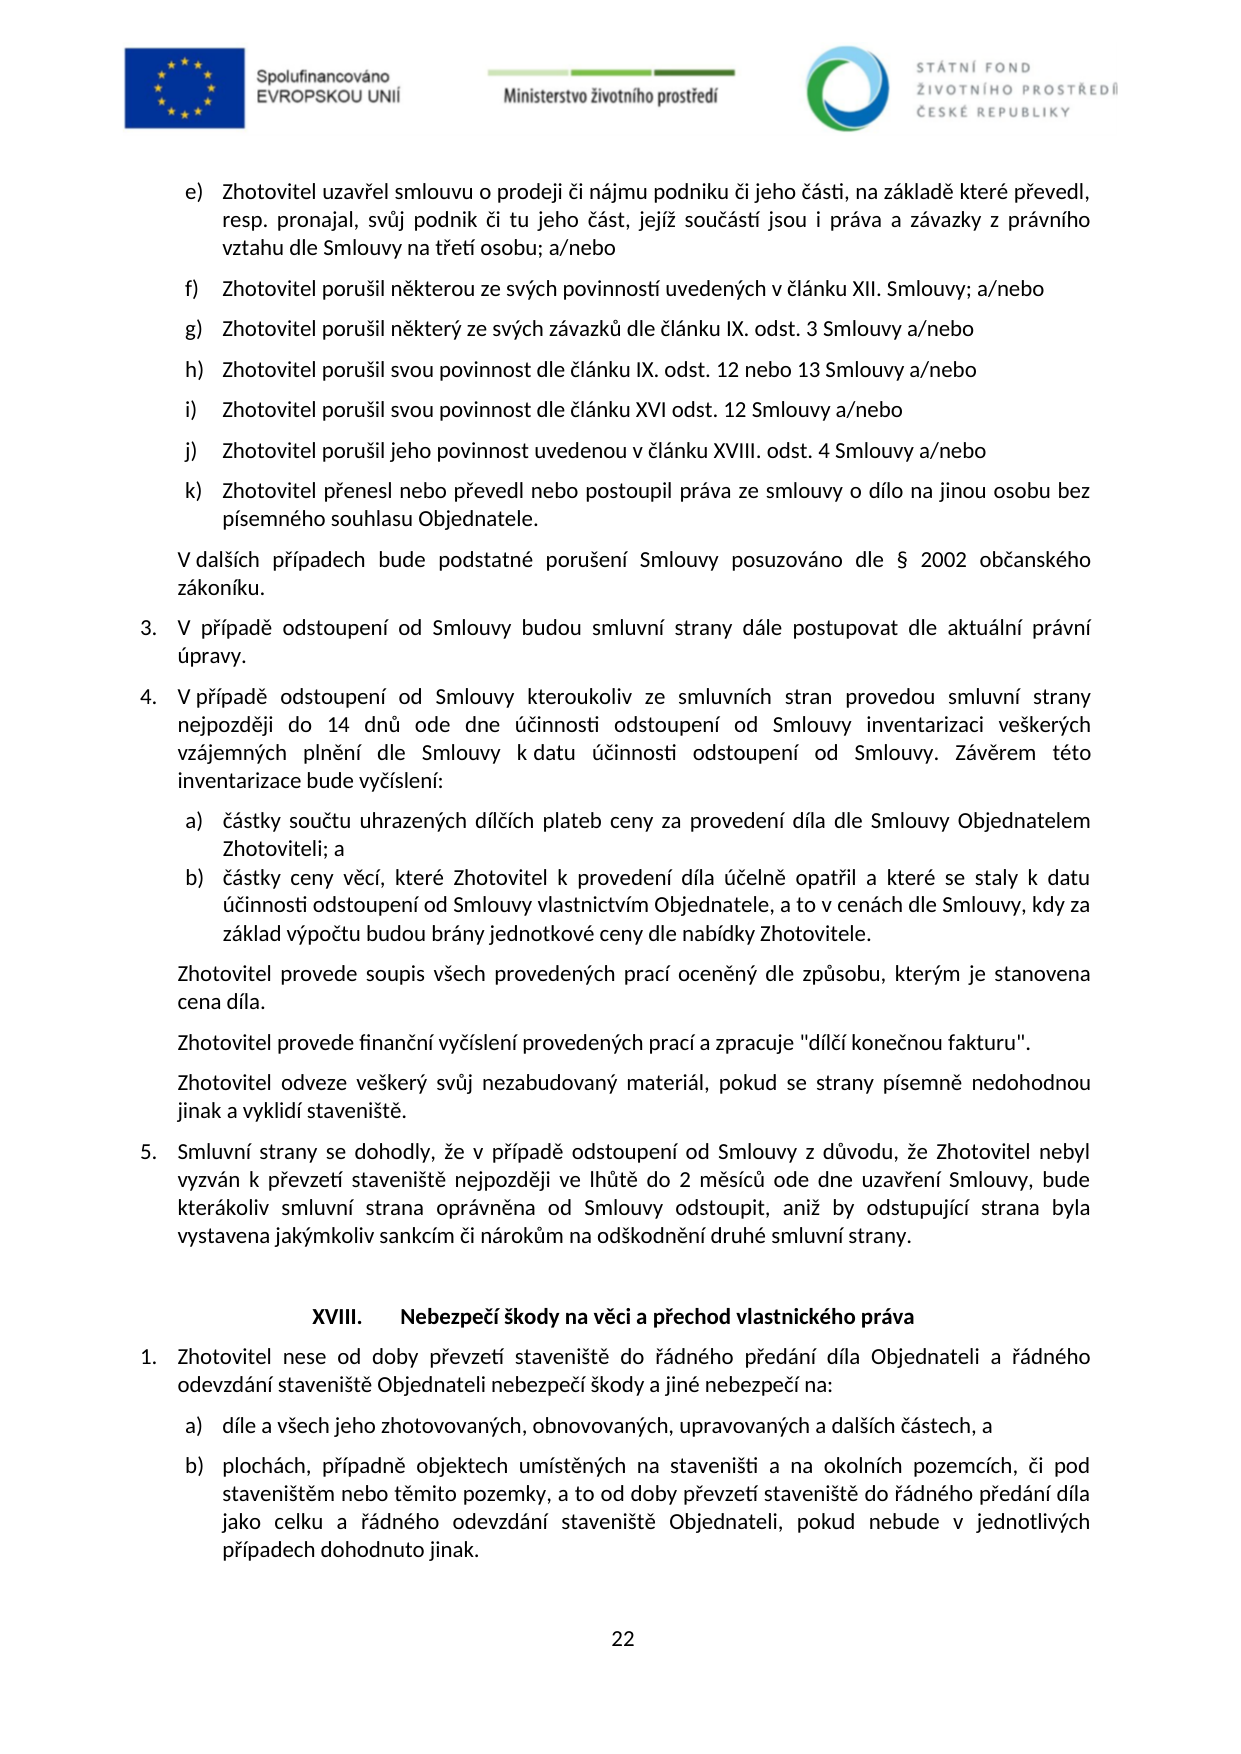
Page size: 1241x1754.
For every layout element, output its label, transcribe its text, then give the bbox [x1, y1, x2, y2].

list Nebezpečí škody na věci a přechod vlastnického práva [185, 1302, 1092, 1330]
text Zhotovitel provede soupis všech provedených prací oceněný dle způsobu, kterým je stanovena cena díla. [177, 959, 1092, 1015]
list Zhotovitel porušil svou povinnost dle článku IX. odst. 12 nebo 13 Smlouvy a/nebo [185, 355, 1092, 383]
list Zhotovitel porušil některý ze svých závazků dle článku IX. odst. 3 Smlouvy a/nebo [185, 314, 1092, 342]
list Zhotovitel uzavřel smlouvu o prodeji či nájmu podniku či jeho části, na základě které převedl, resp. pronajal, svůj podnik či tu jeho část, jejíž součástí jsou i práva a závazky z právního vztahu dle Smlouvy na třetí osobu; a/nebo [185, 177, 1092, 261]
list V případě odstoupení od Smlouvy kteroukoliv ze smluvních stran provedou smluvní strany nejpozději do 14 dnů ode dne účinnosti odstoupení od Smlouvy inventarizaci veškerých vzájemných plnění dle Smlouvy k datu účinnosti odstoupení od Smlouvy. Závěrem této inventarizace bude vyčíslení: [140, 682, 1092, 794]
list Zhotovitel porušil některou ze svých povinností uvedených v článku XII. Smlouvy; a/nebo [185, 274, 1092, 302]
text Zhotovitel provede finanční vyčíslení provedených prací a zpracuje "dílčí konečnou fakturu". [177, 1028, 1092, 1056]
list plochách, případně objektech umístěných na staveništi a na okolních pozemcích, či pod staveništěm nebo těmito pozemky, a to od doby převzetí staveniště do řádného předání díla jako celku a řádného odevzdání staveniště Objednateli, pokud nebude v jednotlivých případech dohodnuto jinak. [185, 1451, 1092, 1563]
subtitle V dalších případech bude podstatné porušení Smlouvy posuzováno dle § 2002 občanského zákoníku. [177, 545, 1092, 601]
list částky součtu uhrazených dílčích plateb ceny za provedení díla dle Smlouvy Objednatelem Zhotoviteli; a [185, 807, 1092, 863]
list Smluvní strany se dohodly, že v případě odstoupení od Smlouvy z důvodu, že Zhotovitel nebyl vyzván k převzetí staveniště nejpozději ve lhůtě do 2 měsíců ode dne uzavření Smlouvy, bude kterákoliv smluvní strana oprávněna od Smlouvy odstoupit, aniž by odstupující strana byla vystavena jakýmkoliv sankcím či nárokům na odškodnění druhé smluvní strany. [140, 1137, 1092, 1249]
list Zhotovitel nese od doby převzetí staveniště do řádného předání díla Objednateli a řádného odevzdání staveniště Objednateli nebezpečí škody a jiné nebezpečí na: [140, 1342, 1092, 1398]
list Zhotovitel přenesl nebo převedl nebo postoupil práva ze smlouvy o dílo na jinou osobu bez písemného souhlasu Objednatele. [185, 476, 1092, 532]
list Zhotovitel porušil svou povinnost dle článku XVI odst. 12 Smlouvy a/nebo [185, 395, 1092, 423]
list Zhotovitel porušil jeho povinnost uvedenou v článku XVIII. odst. 4 Smlouvy a/nebo [185, 436, 1092, 464]
text Zhotovitel odveze veškerý svůj nezabudovaný materiál, pokud se strany písemně nedohodnou jinak a vyklidí staveniště. [177, 1068, 1092, 1124]
list V případě odstoupení od Smlouvy budou smluvní strany dále postupovat dle aktuální právní úpravy. [140, 613, 1092, 669]
list díle a všech jeho zhotovovaných, obnovovaných, upravovaných a dalších částech, a [185, 1411, 1092, 1439]
picture [122, 42, 1118, 136]
list částky ceny věcí, které Zhotovitel k provedení díla účelně opatřil a které se staly k datu účinnosti odstoupení od Smlouvy vlastnictvím Objednatele, a to v cenách dle Smlouvy, kdy za základ výpočtu budou brány jednotkové ceny dle nabídky Zhotovitele. [185, 863, 1092, 947]
